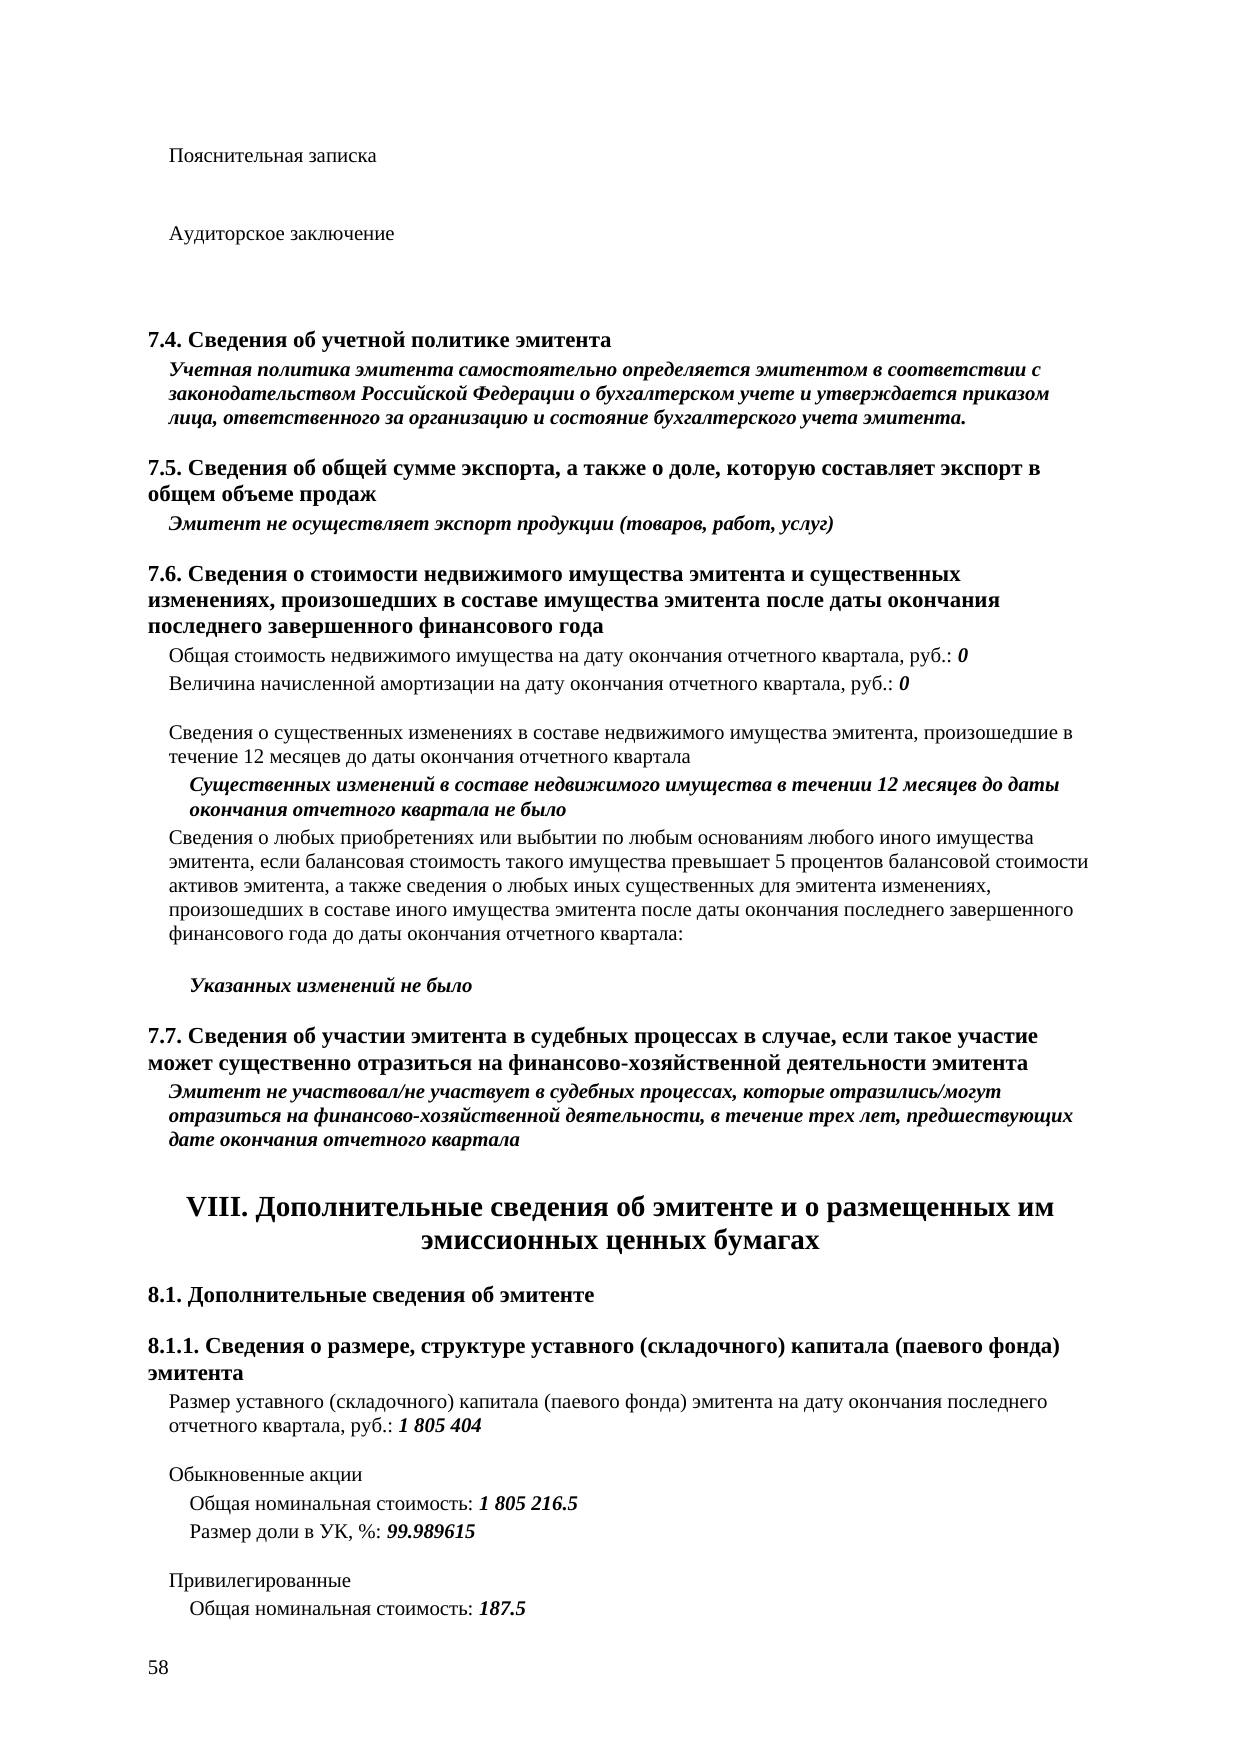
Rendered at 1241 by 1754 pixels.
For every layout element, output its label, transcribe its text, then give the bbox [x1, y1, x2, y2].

text Размер доли в УК, %: 99.989615 [189, 1519, 1092, 1543]
text Указанных изменений не было [189, 973, 1092, 997]
subtitle Сведения о существенных изменениях в составе недвижимого имущества эмитента, произошедшие в течение 12 месяцев до даты окончания отчетного квартала [168, 720, 1092, 768]
subtitle Обыкновенные акции [168, 1462, 1092, 1486]
text Существенных изменений в составе недвижимого имущества в течении 12 месяцев до даты окончания отчетного квартала не было [189, 772, 1092, 821]
text Размер уставного (складочного) капитала (паевого фонда) эмитента на дату окончания последнего отчетного квартала, руб.: 1 805 404 [168, 1389, 1092, 1437]
subtitle VIII. Дополнительные сведения об эмитенте и о размещенных им эмиссионных ценных бумагах [148, 1189, 1092, 1256]
text Общая стоимость недвижимого имущества на дату окончания отчетного квартала, руб.: 0 [168, 643, 1092, 667]
subtitle 7.7. Сведения об участии эмитента в судебных процессах в случае, если такое участие может существенно отразиться на финансово-хозяйственной деятельности эмитента [148, 1022, 1092, 1075]
subtitle Привилегированные [168, 1568, 1092, 1592]
text Учетная политика эмитента самостоятельно определяется эмитентом в соответствии с законодательством Российской Федерации о бухгалтерском учете и утверждается приказом лица, ответственного за организацию и состояние бухгалтерского учета эмитента. [168, 356, 1092, 429]
text Общая номинальная стоимость: 187.5 [189, 1596, 1092, 1620]
subtitle 7.6. Сведения о стоимости недвижимого имущества эмитента и существенных изменениях, произошедших в составе имущества эмитента после даты окончания последнего завершенного финансового года [148, 559, 1092, 639]
subtitle 8.1.1. Сведения о размере, структуре уставного (складочного) капитала (паевого фонда) эмитента [148, 1332, 1092, 1385]
text Сведения о любых приобретениях или выбытии по любым основаниям любого иного имущества эмитента, если балансовая стоимость такого имущества превышает 5 процентов балансовой стоимости активов эмитента, а также сведения о любых иных существенных для эмитента изменениях, произошедших в составе иного имущества эмитента после даты окончания последнего завершенного финансового года до даты окончания отчетного квартала: [168, 825, 1092, 969]
subtitle 8.1. Дополнительные сведения об эмитенте [148, 1281, 1092, 1307]
text Величина начисленной амортизации на дату окончания отчетного квартала, руб.: 0 [168, 671, 1092, 695]
subtitle Пояснительная записка [168, 143, 1092, 167]
subtitle 7.4. Сведения об учетной политике эмитента [148, 326, 1092, 352]
text Общая номинальная стоимость: 1 805 216.5 [189, 1491, 1092, 1514]
subtitle Аудиторское заключение [168, 220, 1092, 244]
text Эмитент не участвовал/не участвует в судебных процессах, которые отразились/могут отразиться на финансово-хозяйственной деятельности, в течение трех лет, предшествующих дате окончания отчетного квартала [168, 1079, 1092, 1151]
subtitle 7.5. Сведения об общей сумме экспорта, а также о доле, которую составляет экспорт в общем объеме продаж [148, 454, 1092, 506]
text Эмитент не осуществляет экспорт продукции (товаров, работ, услуг) [168, 511, 1092, 534]
